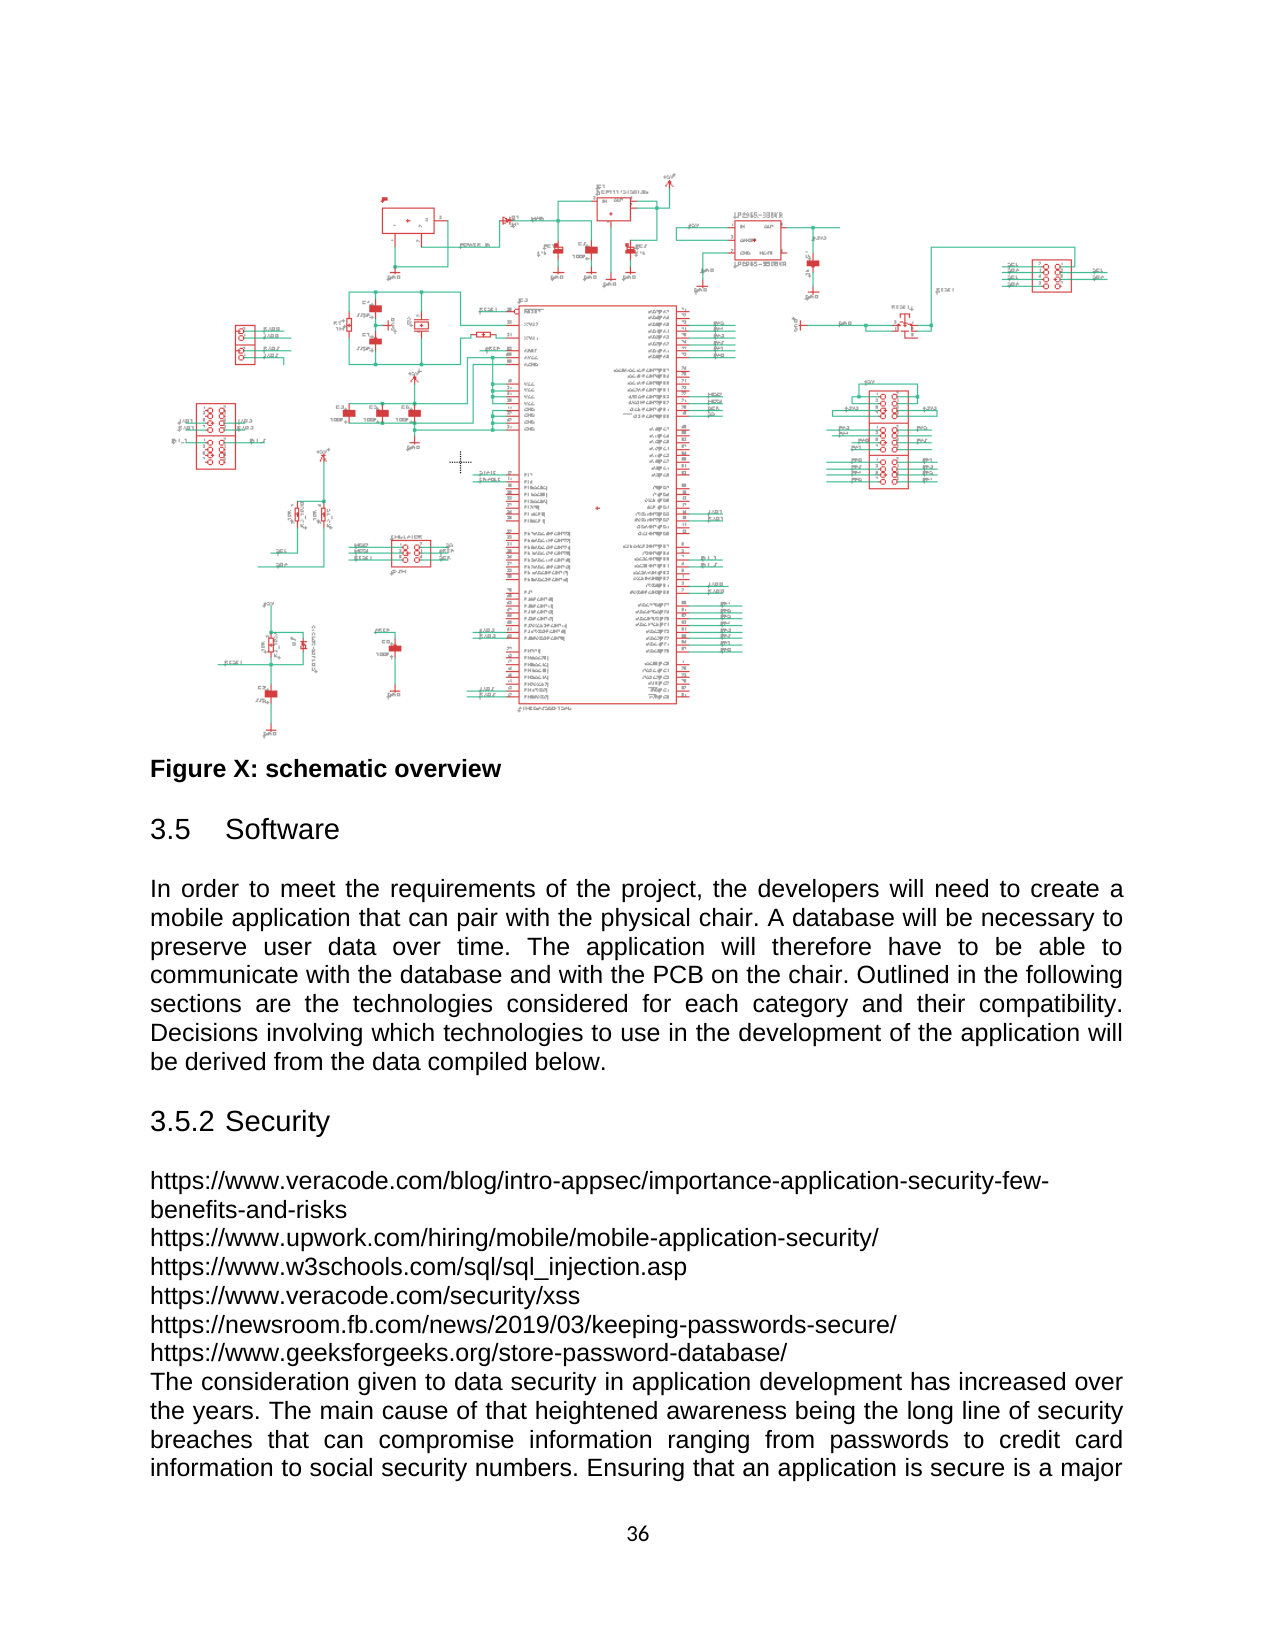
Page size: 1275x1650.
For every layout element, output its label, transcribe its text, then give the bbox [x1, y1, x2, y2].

subtitle Software [150, 812, 1125, 846]
text Figure X: schematic overview [150, 755, 1125, 783]
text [150, 1367, 1125, 1482]
subtitle Security [150, 1104, 1125, 1138]
text https://www.upwork.com/hiring/mobile/mobile-application-security/ [150, 1223, 1125, 1252]
text https://www.veracode.com/blog/intro-appsec/importance-application-security-few-benefits-and-risks [150, 1166, 1125, 1223]
text In order to meet the requirements of the project, the developers will need to create a mobile application that can pair with the physical chair. A database will be necessary to preserve user data over time. The application will therefore have to be able to communicate with the database and with the PCB on the chair. Outlined in the following sections are the technologies considered for each category and their compatibility. Decisions involving which technologies to use in the development of the application will be derived from the data compiled below. [150, 874, 1125, 1076]
text https://www.veracode.com/security/xss [150, 1281, 1125, 1309]
text https://www.geeksforgeeks.org/store-password-database/ [150, 1338, 1125, 1367]
picture [150, 150, 1125, 755]
text https://www.w3schools.com/sql/sql_injection.asp [150, 1252, 1125, 1281]
text https://newsroom.fb.com/news/2019/03/keeping-passwords-secure/ [150, 1309, 1125, 1338]
